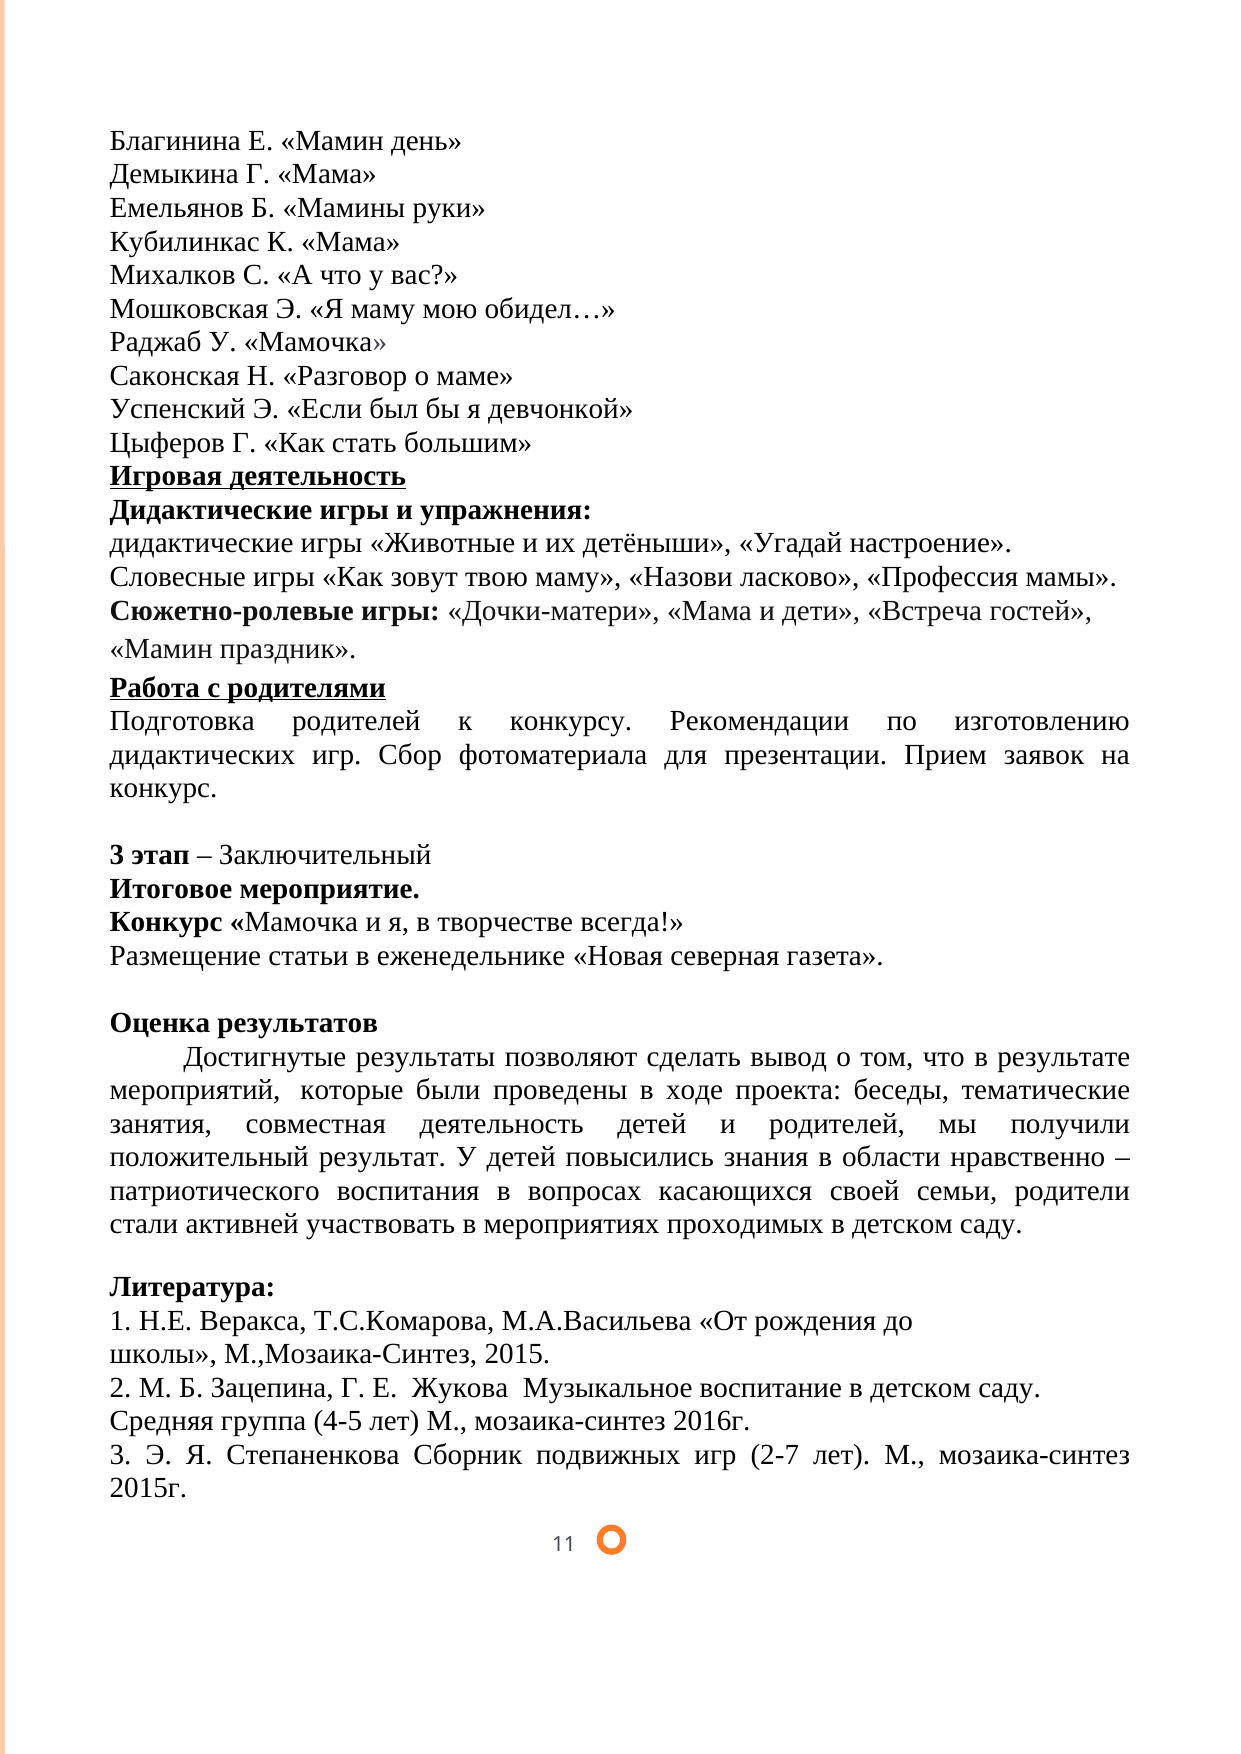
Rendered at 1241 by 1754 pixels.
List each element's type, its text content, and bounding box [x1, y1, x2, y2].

text 2. М. Б. Зацепина, Г. Е. Жукова Музыкальное воспитание в детском саду. Средняя группа (4-5 лет) М., мозаика-синтез 2016г. [109, 1370, 1131, 1437]
text Сюжетно-ролевые игры: «Дочки-матери», «Мама и дети», «Встреча гостей», «Мамин праздник». [109, 593, 1131, 665]
text Благинина Е. «Мамин день» [109, 123, 1131, 157]
text Конкурс «Мамочка и я, в творчестве всегда!» [109, 904, 1131, 938]
text Игровая деятельность [109, 458, 1131, 492]
text Кубилинкас К. «Мама» [109, 224, 1131, 257]
text Работа с родителями [109, 670, 1131, 703]
text Раджаб У. «Мамочка» [109, 324, 1131, 358]
text Михалков С. «А что у вас?» [109, 257, 1131, 291]
text Емельянов Б. «Мамины руки» [109, 190, 1131, 224]
text Словесные игры «Как зовут твою маму», «Назови ласково», «Профессия мамы». [109, 559, 1131, 593]
text Итоговое мероприятие. [109, 871, 1131, 904]
text Демыкина Г. «Мама» [109, 157, 1131, 190]
text Саконская Н. «Разговор о маме» [109, 358, 1131, 391]
text Литература: 1. Н.Е. Веракса, Т.С.Комарова, М.А.Васильева «От рождения до школы», М.,Мозаика-Синтез, 2015. [109, 1269, 1131, 1370]
text Дидактические игры и упражнения: [109, 492, 1131, 526]
text 3 этап – Заключительный [109, 837, 1131, 871]
text дидактические игры «Животные и их детёныши», «Угадай настроение». [109, 526, 1131, 559]
text Подготовка родителей к конкурсу. Рекомендации по изготовлению дидактических игр. Сбор фотоматериала для презентации. Прием заявок на конкурс. [109, 703, 1131, 804]
text Успенский Э. «Если был бы я девчонкой» [109, 391, 1131, 425]
text Цыферов Г. «Как стать большим» [109, 425, 1131, 458]
text Достигнутые результаты позволяют сделать вывод о том, что в результате мероприятий, которые были проведены в ходе проекта: беседы, тематические занятия, совместная деятельность детей и родителей, мы получили положительный результат. У детей повысились знания в области нравственно – патриотического воспитания в вопросах касающихся своей семьи, родители стали активней участвовать в мероприятиях проходимых в детском саду. [109, 1039, 1131, 1240]
text Оценка результатов [109, 1005, 1131, 1039]
text Мошковская Э. «Я маму мою обидел…» [109, 291, 1131, 324]
text 3. Э. Я. Степаненкова Сборник подвижных игр (2-7 лет). М., мозаика-синтез 2015г. [109, 1437, 1131, 1504]
text Размещение статьи в еженедельнике «Новая северная газета». [109, 938, 1131, 972]
